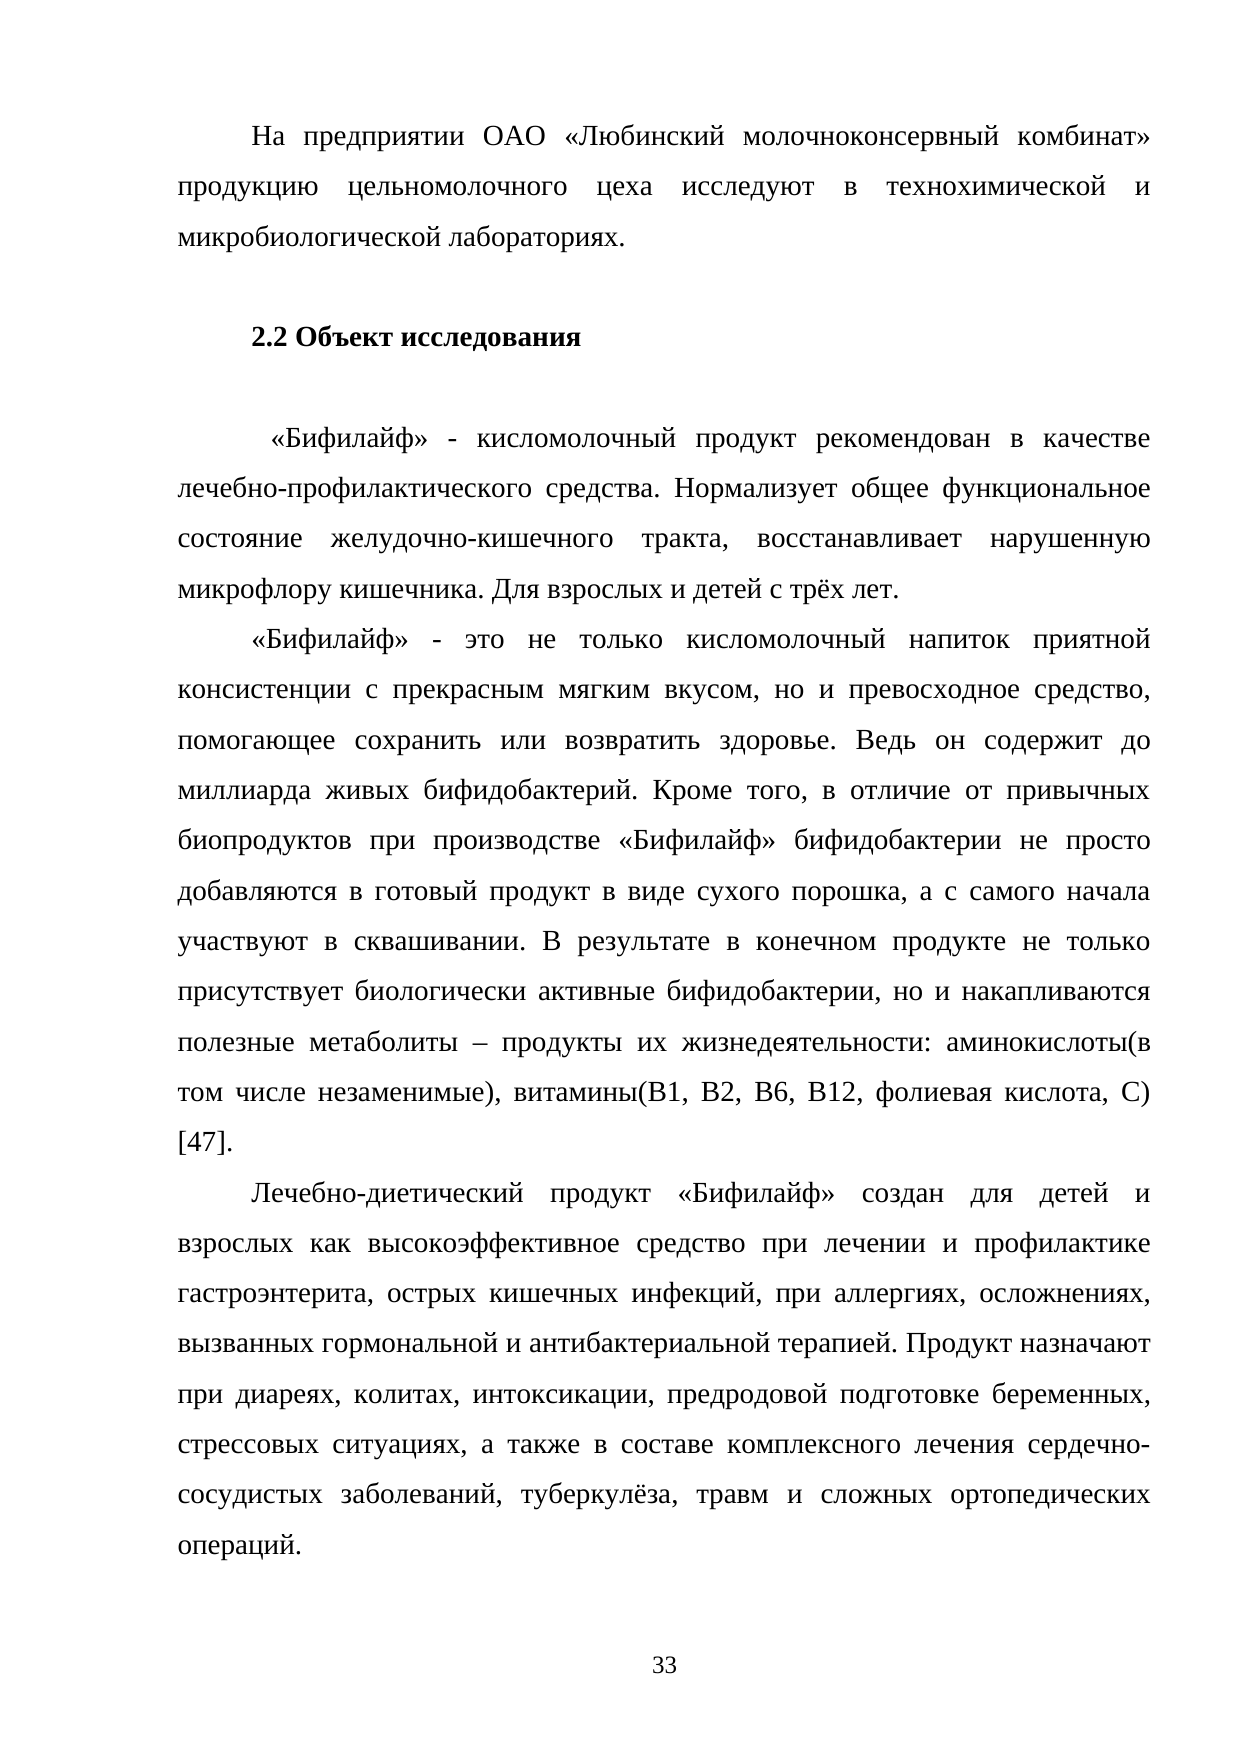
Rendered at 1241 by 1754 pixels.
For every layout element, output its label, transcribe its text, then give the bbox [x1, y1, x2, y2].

text На предприятии ОАО «Любинский молочноконсервный комбинат» продукцию цельномолочного цеха исследуют в технохимической и микробиологической лабораториях. [177, 118, 1152, 252]
text 2.2 Объект исследования [177, 319, 1152, 353]
text «Бифилайф» - это не только кисломолочный напиток приятной консистенции с прекрасным мягким вкусом, но и превосходное средство, помогающее сохранить или возвратить здоровье. Ведь он содержит до миллиарда живых бифидобактерий. Кроме того, в отличие от привычных биопродуктов при производстве «Бифилайф» бифидобактерии не просто добавляются в готовый продукт в виде сухого порошка, а с самого начала участвуют в сквашивании. В результате в конечном продукте не только присутствует биологически активные бифидобактерии, но и накапливаются полезные метаболиты – продукты их жизнедеятельности: аминокислоты(в том числе незаменимые), витамины(В1, В2, В6, В12, фолиевая кислота, С) [47]. [177, 621, 1152, 1158]
text «Бифилайф» - кисломолочный продукт рекомендован в качестве лечебно-профилактического средства. Нормализует общее функциональное состояние желудочно-кишечного тракта, восстанавливает нарушенную микрофлору кишечника. Для взрослых и детей с трёх лет. [177, 420, 1152, 604]
text Лечебно-диетический продукт «Бифилайф» создан для детей и взрослых как высокоэффективное средство при лечении и профилактике гастроэнтерита, острых кишечных инфекций, при аллергиях, осложнениях, вызванных гормональной и антибактериальной терапией. Продукт назначают при диареях, колитах, интоксикации, предродовой подготовке беременных, стрессовых ситуациях, а также в составе комплексного лечения сердечно-сосудистых заболеваний, туберкулёза, травм и сложных ортопедических операций. [177, 1175, 1152, 1560]
